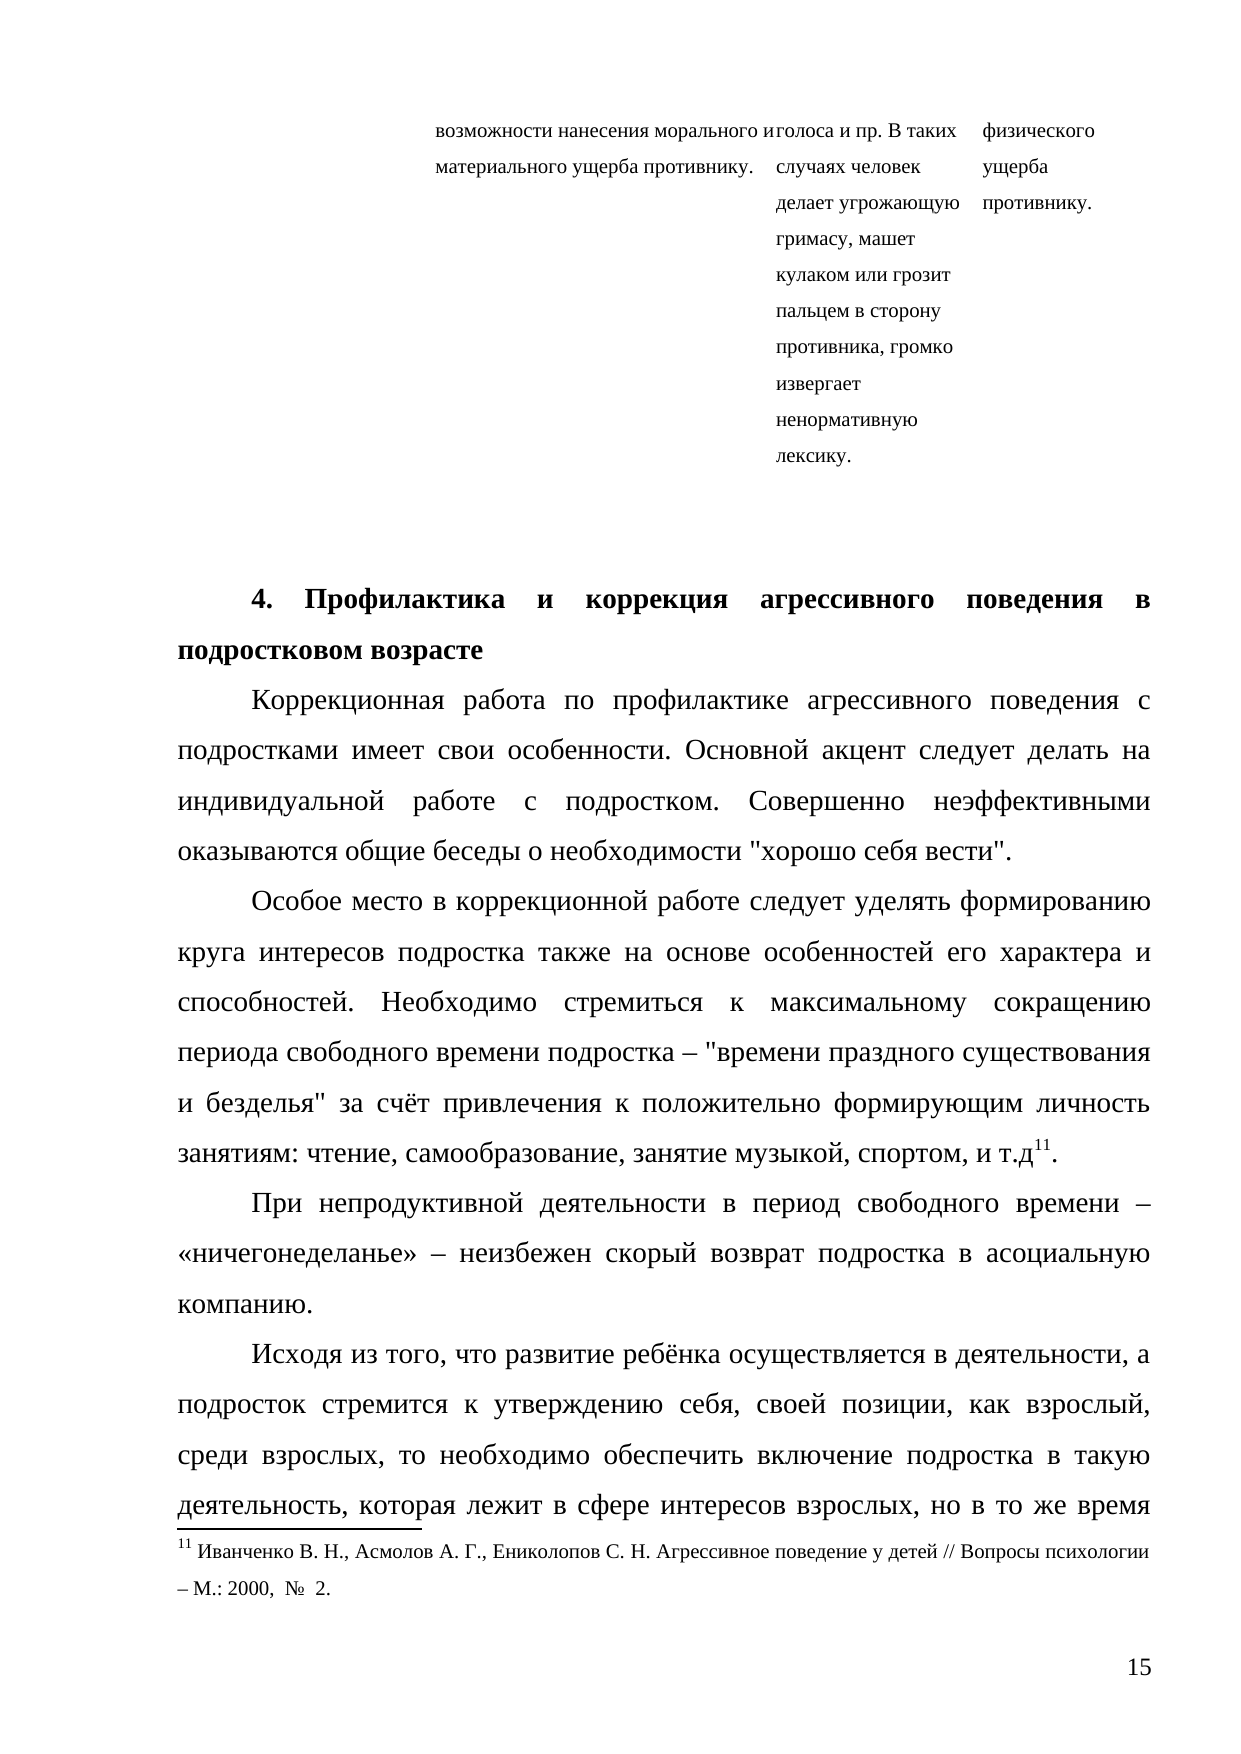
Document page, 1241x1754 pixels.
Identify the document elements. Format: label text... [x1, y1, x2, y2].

text Коррекционная работа по профилактике агрессивного поведения с подростками имеет свои особенности. Основной акцент следует делать на индивидуальной работе с подростком. Совершенно неэффективными оказываются общие беседы о необходимости "хорошо себя вести". [177, 682, 1152, 867]
text Особое место в коррекционной работе следует уделять формированию круга интересов подростка также на основе особенностей его характера и способностей. Необходимо стремиться к максимальному сокращению периода свободного времени подростка – "времени праздного существования и безделья" за счёт привлечения к положительно формирующим личность занятиям: чтение, самообразование, занятие музыкой, спортом, и т.д. [177, 883, 1152, 1168]
text При непродуктивной деятельности в период свободного времени – «ничегонеделанье» – неизбежен скорый возврат подростка в асоциальную компанию. [177, 1185, 1152, 1319]
text 4. Профилактика и коррекция агрессивного поведения в подростковом возрасте [177, 582, 1152, 665]
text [177, 1336, 1152, 1521]
